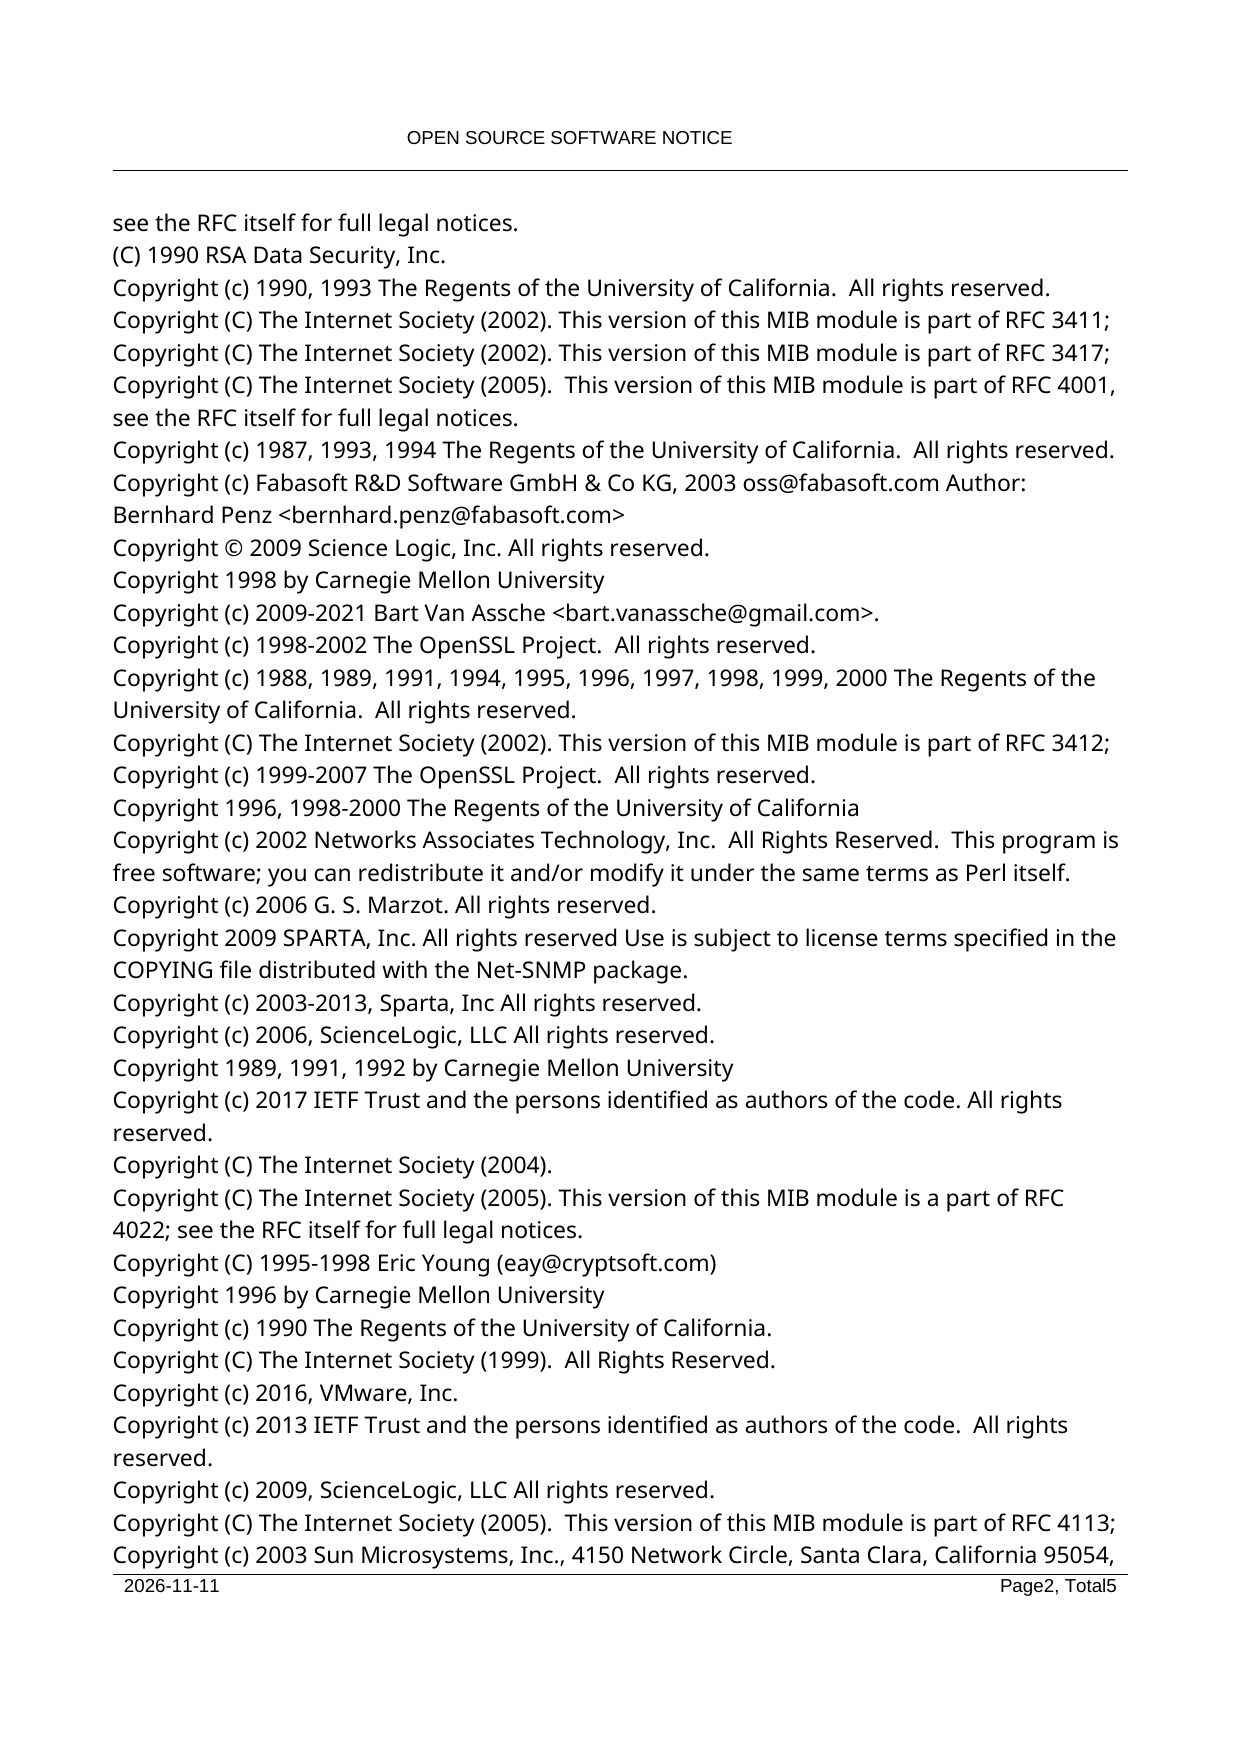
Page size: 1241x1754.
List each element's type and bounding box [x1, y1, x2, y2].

text [112, 206, 1128, 1571]
